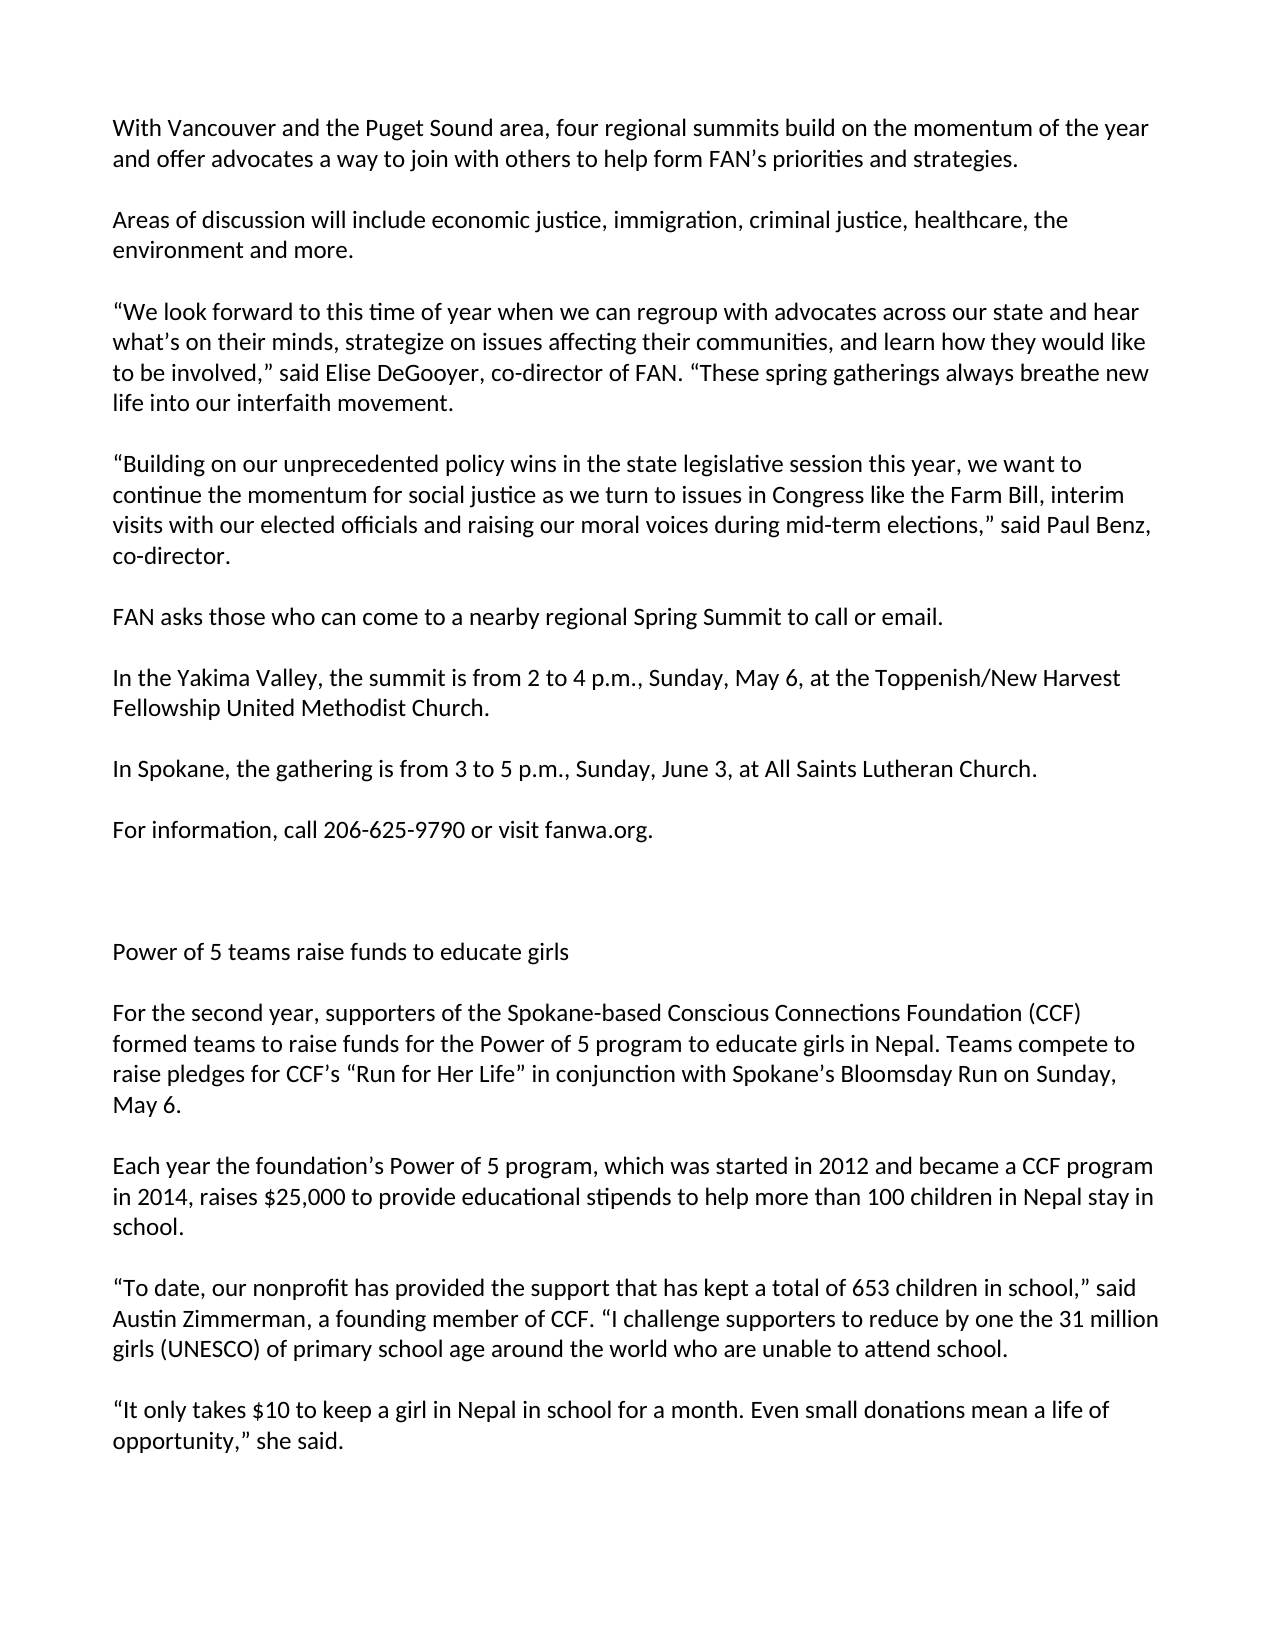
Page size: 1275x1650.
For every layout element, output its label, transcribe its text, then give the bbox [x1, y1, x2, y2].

text Areas of discussion will include economic justice, immigration, criminal justice, healthcare, the environment and more. [112, 204, 1162, 265]
text For the second year, supporters of the Spokane-based Conscious Connections Foundation (CCF) formed teams to raise funds for the Power of 5 program to educate girls in Nepal. Teams compete to raise pledges for CCF’s “Run for Her Life” in conjunction with Spokane’s Bloomsday Run on Sunday, May 6. [112, 998, 1162, 1120]
text For information, call 206-625-9790 or visit fanwa.org. [112, 814, 1162, 845]
text With Vancouver and the Puget Sound area, four regional summits build on the momentum of the year and offer advocates a way to join with others to help form FAN’s priorities and strategies. [112, 112, 1162, 173]
text In Spokane, the gathering is from 3 to 5 p.m., Sunday, June 3, at All Saints Lutheran Church. [112, 753, 1162, 784]
text “It only takes $10 to keep a girl in Nepal in school for a month. Even small donations mean a life of opportunity,” she said. [112, 1394, 1162, 1455]
text “We look forward to this time of year when we can regroup with advocates across our state and hear what’s on their minds, strategize on issues affecting their communities, and learn how they would like to be involved,” said Elise DeGooyer, co-director of FAN. “These spring gatherings always breathe new life into our interfaith movement. [112, 296, 1162, 418]
text “To date, our nonprofit has provided the support that has kept a total of 653 children in school,” said Austin Zimmerman, a founding member of CCF. “I challenge supporters to reduce by one the 31 million girls (UNESCO) of primary school age around the world who are unable to attend school. [112, 1272, 1162, 1364]
text In the Yakima Valley, the summit is from 2 to 4 p.m., Sunday, May 6, at the Toppenish/New Harvest Fellowship United Methodist Church. [112, 662, 1162, 723]
text Each year the foundation’s Power of 5 program, which was started in 2012 and became a CCF program in 2014, raises $25,000 to provide educational stipends to help more than 100 children in Nepal stay in school. [112, 1150, 1162, 1242]
text “Building on our unprecedented policy wins in the state legislative session this year, we want to continue the momentum for social justice as we turn to issues in Congress like the Farm Bill, interim visits with our elected officials and raising our moral voices during mid-term elections,” said Paul Benz, co-director. [112, 448, 1162, 570]
text FAN asks those who can come to a nearby regional Spring Summit to call or email. [112, 601, 1162, 631]
text Power of 5 teams raise funds to educate girls [112, 937, 1162, 967]
